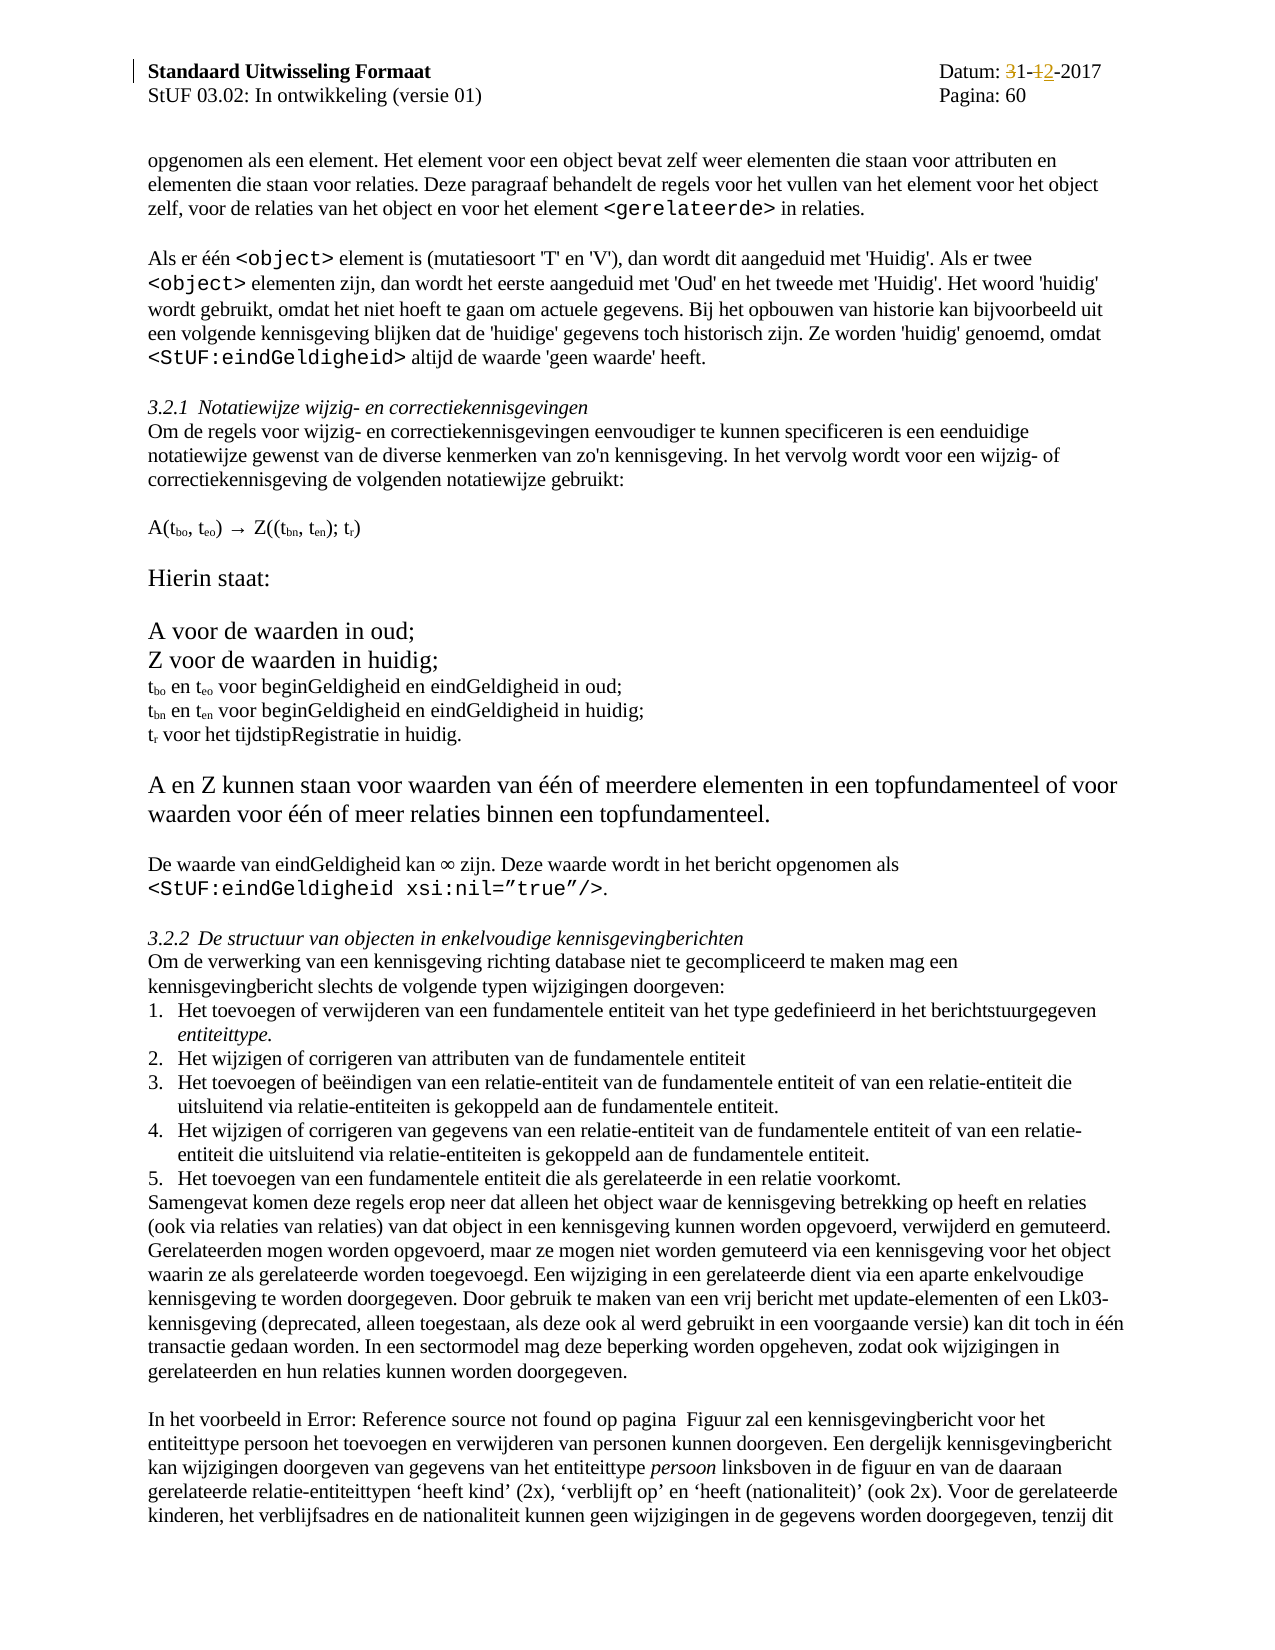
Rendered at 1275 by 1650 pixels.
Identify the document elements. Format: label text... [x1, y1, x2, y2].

list Het toevoegen of beëindigen van een relatie-entiteit van de fundamentele entiteit of van een relatie-entiteit die uitsluitend via relatie-entiteiten is gekoppeld aan de fundamentele entiteit. [148, 1070, 1127, 1118]
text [148, 148, 1127, 222]
text Om de regels voor wijzig- en correctiekennisgevingen eenvoudiger te kunnen specificeren is een eenduidige notatiewijze gewenst van de diverse kenmerken van zo'n kennisgeving. In het vervolg wordt voor een wijzig- of correctiekennisgeving de volgenden notatiewijze gebruikt: [148, 419, 1127, 491]
text tbn en ten voor beginGeldigheid en eindGeldigheid in huidig; [148, 698, 1127, 722]
text A en Z kunnen staan voor waarden van één of meerdere elementen in een topfundamenteel of voor waarden voor één of meer relaties binnen een topfundamenteel. [148, 770, 1127, 827]
list Het toevoegen of verwijderen van een fundamentele entiteit van het type gedefinieerd in het berichtstuurgegeven entiteittype. [148, 998, 1127, 1046]
text Als er één <object> element is (mutatiesoort 'T' en 'V'), dan wordt dit aangeduid met 'Huidig'. Als er twee <object> elementen zijn, dan wordt het eerste aangeduid met 'Oud' en het tweede met 'Huidig'. Het woord 'huidig' wordt gebruikt, omdat het niet hoeft te gaan om actuele gegevens. Bij het opbouwen van historie kan bijvoorbeeld uit een volgende kennisgeving blijken dat de 'huidige' gegevens toch historisch zijn. Ze worden 'huidig' genoemd, omdat <StUF:eindGeldigheid> altijd de waarde 'geen waarde' heeft. [148, 246, 1127, 371]
list Het wijzigen of corrigeren van attributen van de fundamentele entiteit [148, 1046, 1127, 1070]
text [148, 1407, 1127, 1527]
text Samengevat komen deze regels erop neer dat alleen het object waar de kennisgeving betrekking op heeft en relaties (ook via relaties van relaties) van dat object in een kennisgeving kunnen worden opgevoerd, verwijderd en gemuteerd. Gerelateerden mogen worden opgevoerd, maar ze mogen niet worden gemuteerd via een kennisgeving voor het object waarin ze als gerelateerde worden toegevoegd. Een wijziging in een gerelateerde dient via een aparte enkelvoudige kennisgeving te worden doorgegeven. Door gebruik te maken van een vrij bericht met update-elementen of een Lk03-kennisgeving (deprecated, alleen toegestaan, als deze ook al werd gebruikt in een voorgaande versie) kan dit toch in één transactie gedaan worden. In een sectormodel mag deze beperking worden opgeheven, zodat ook wijzigingen in gerelateerden en hun relaties kunnen worden doorgegeven. [148, 1190, 1127, 1383]
text A(tbo, teo) → Z((tbn, ten); tr) [148, 515, 1127, 539]
text tbo en teo voor beginGeldigheid en eindGeldigheid in oud; [148, 674, 1127, 698]
text Om de verwerking van een kennisgeving richting database niet te gecompliceerd te maken mag een kennisgevingbericht slechts de volgende typen wijzigingen doorgeven: [148, 949, 1127, 998]
text Hierin staat: [148, 563, 1127, 592]
list Het toevoegen van een fundamentele entiteit die als gerelateerde in een relatie voorkomt. [148, 1166, 1127, 1190]
text De waarde van eindGeldigheid kan ∞ zijn. Deze waarde wordt in het bericht opgenomen als <StUF:eindGeldigheid xsi:nil=”true”/>. [148, 852, 1127, 901]
subtitle Notatiewijze wijzig- en correctiekennisgevingen [148, 395, 1127, 419]
list Het wijzigen of corrigeren van gegevens van een relatie-entiteit van de fundamentele entiteit of van een relatie-entiteit die uitsluitend via relatie-entiteiten is gekoppeld aan de fundamentele entiteit. [148, 1118, 1127, 1166]
subtitle De structuur van objecten in enkelvoudige kennisgevingberichten [148, 925, 1127, 949]
text A voor de waarden in oud; [148, 616, 1127, 645]
text Z voor de waarden in huidig; [148, 645, 1127, 674]
text tr voor het tijdstipRegistratie in huidig. [148, 722, 1127, 746]
